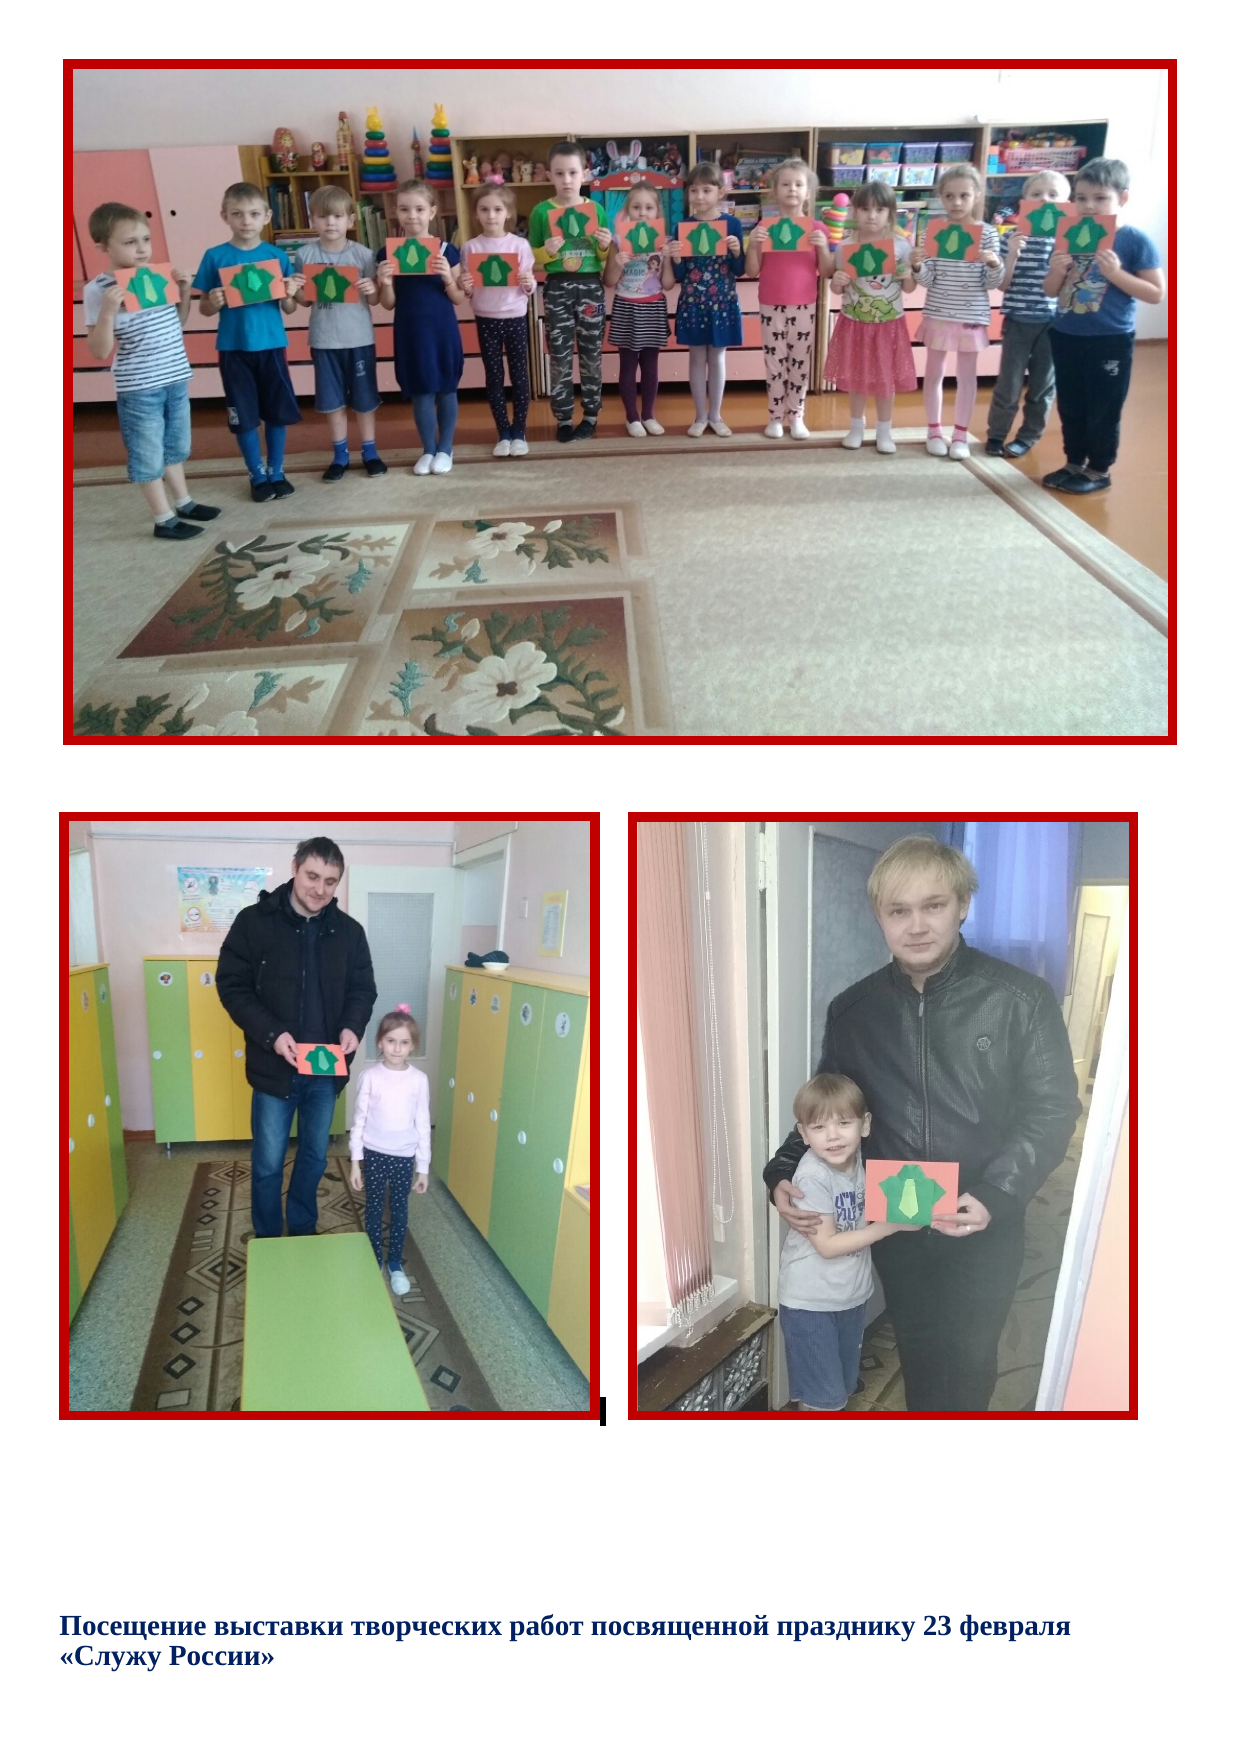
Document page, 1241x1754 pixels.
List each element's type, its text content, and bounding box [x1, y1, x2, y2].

picture [69, 821, 590, 1411]
text Посещение выставки творческих работ посвященной празднику 23 февраля [59, 1611, 1181, 1641]
picture [637, 822, 1129, 1411]
picture [73, 69, 1168, 736]
text «Служу России» [59, 1641, 1181, 1672]
